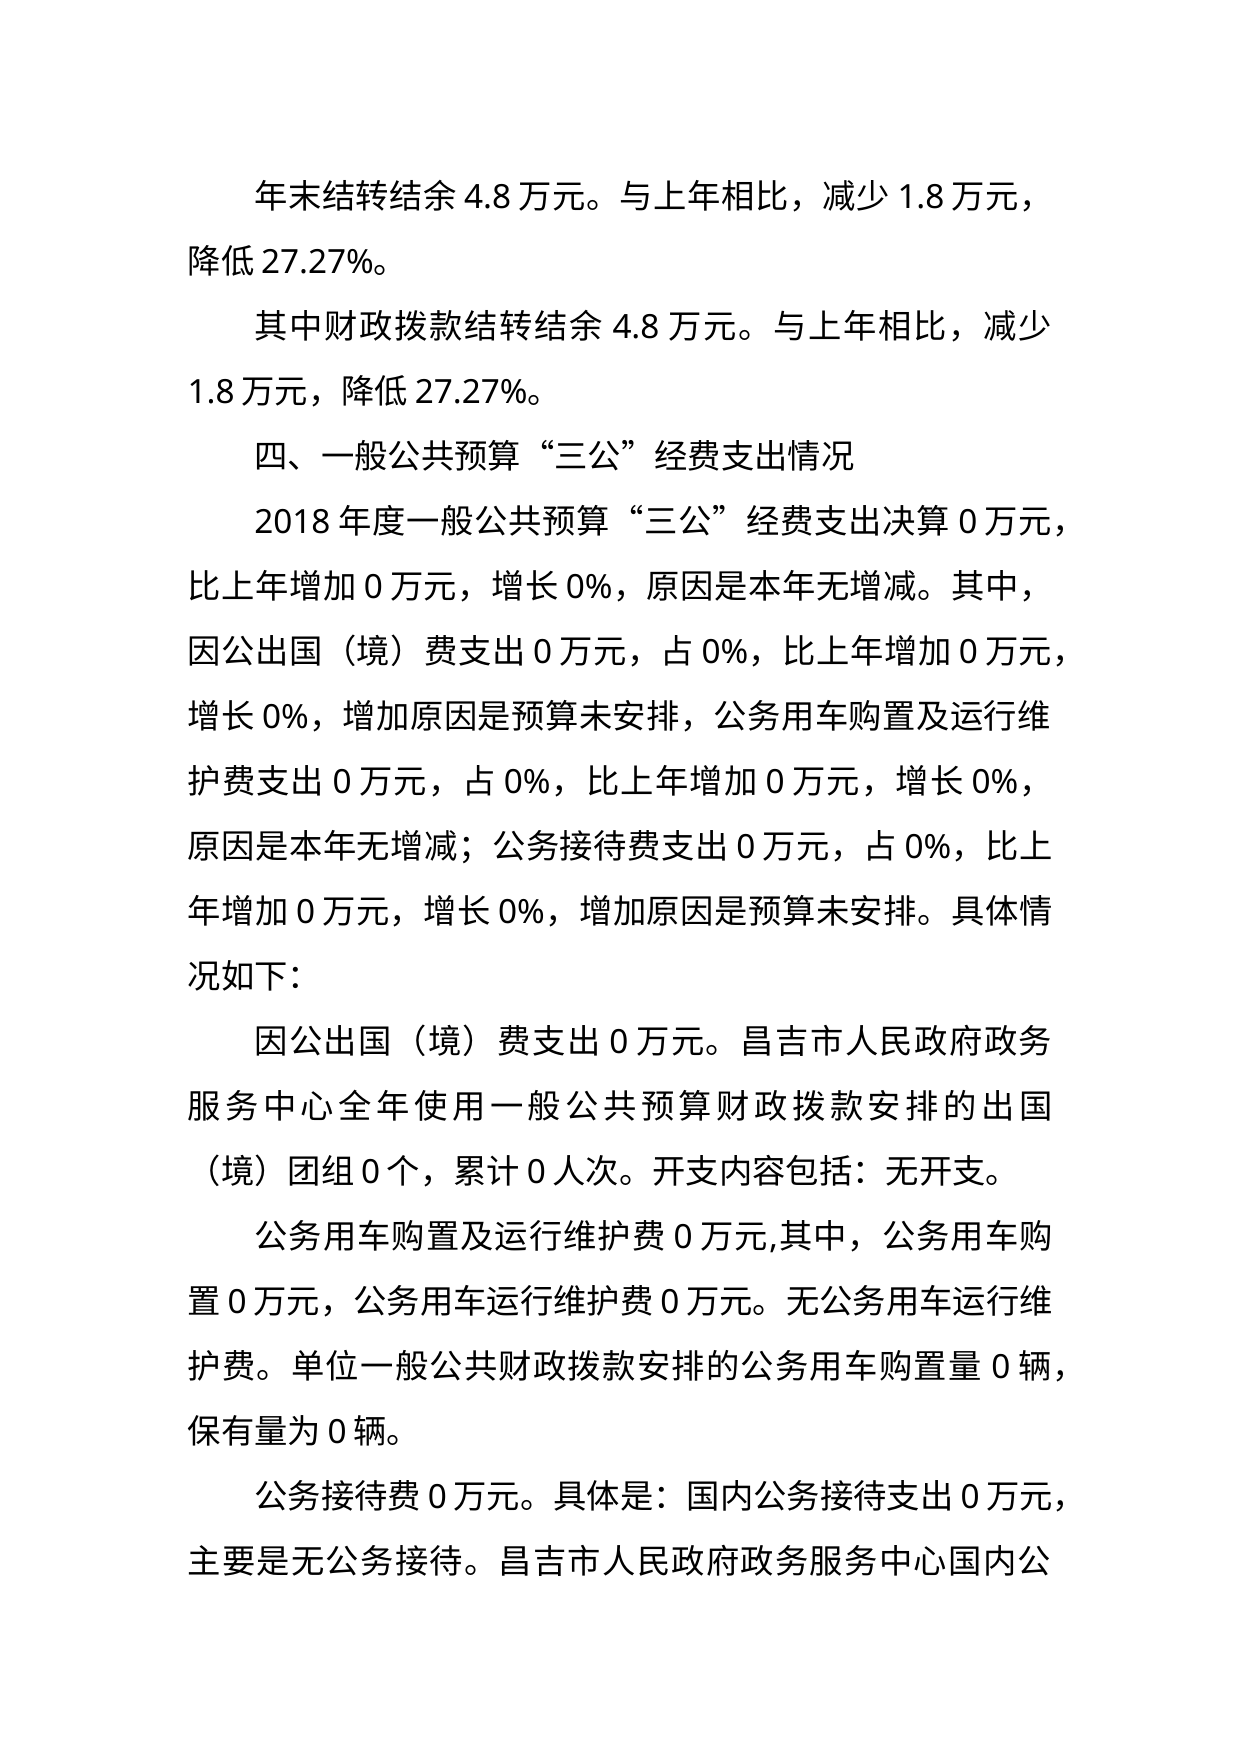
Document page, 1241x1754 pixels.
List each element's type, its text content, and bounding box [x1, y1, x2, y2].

text 公务用车购置及运行维护费0万元,其中，公务用车购置0万元，公务用车运行维护费0万元。无公务用车运行维护费。单位一般公共财政拨款安排的公务用车购置量0辆，保有量为0辆。 [187, 1202, 1053, 1462]
text 其中财政拨款结转结余4.8万元。与上年相比，减少1.8万元，降低27.27%。 [187, 292, 1053, 422]
text 2018年度一般公共预算“三公”经费支出决算0万元，比上年增加0万元，增长0%，原因是本年无增减。其中，因公出国（境）费支出0万元，占0%，比上年增加0万元，增长0%，增加原因是预算未安排，公务用车购置及运行维护费支出0万元，占0%，比上年增加0万元，增长0%，原因是本年无增减；公务接待费支出0万元，占0%，比上年增加0万元，增长0%，增加原因是预算未安排。具体情况如下： [187, 487, 1053, 1007]
text 四、一般公共预算“三公”经费支出情况 [187, 422, 1053, 487]
text 因公出国（境）费支出0万元。昌吉市人民政府政务服务中心全年使用一般公共预算财政拨款安排的出国（境）团组0个，累计0人次。开支内容包括：无开支。 [187, 1007, 1053, 1202]
text 年末结转结余4.8万元。与上年相比，减少1.8万元，降低27.27%。 [187, 162, 1053, 292]
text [187, 1462, 1053, 1592]
